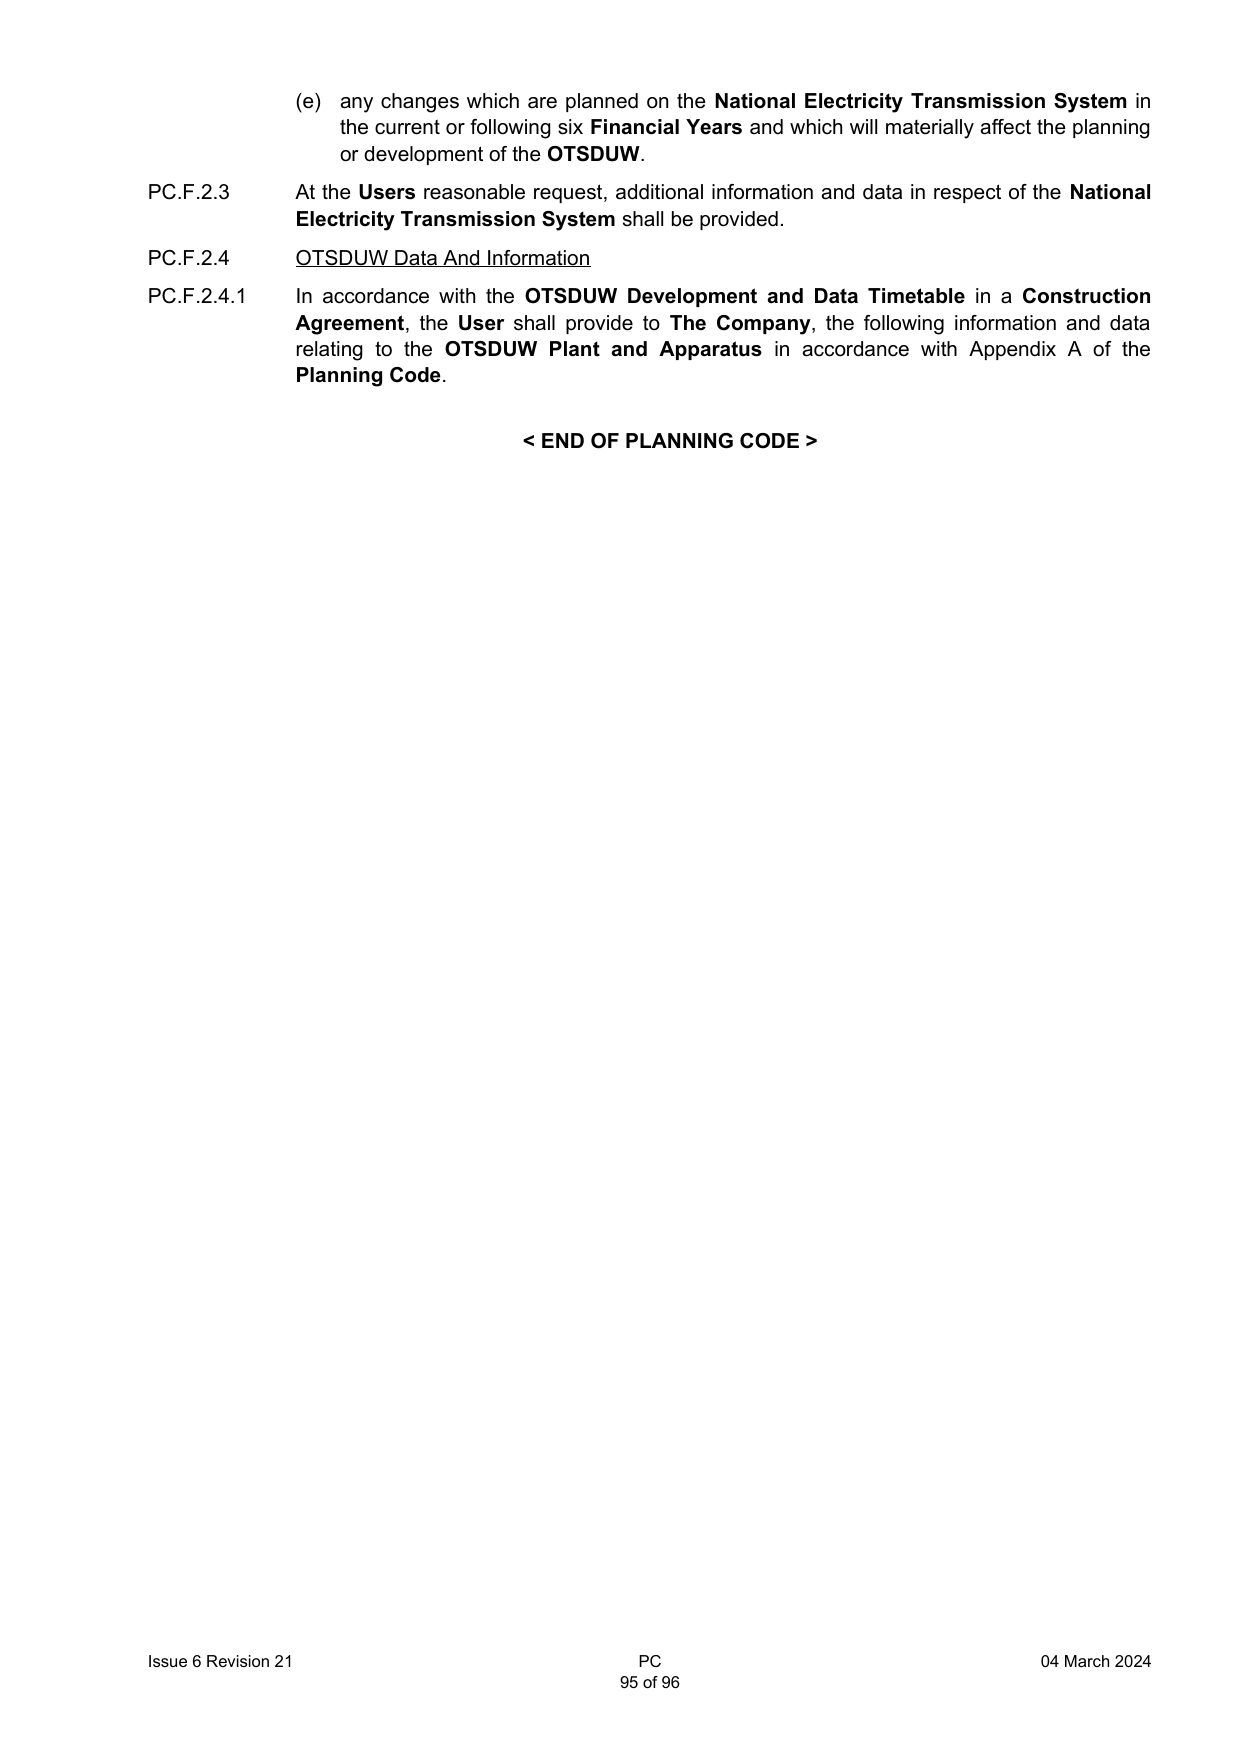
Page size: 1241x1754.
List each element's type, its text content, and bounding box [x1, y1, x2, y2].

text (e) any changes which are planned on the National Electricity Transmission System in the current or following six Financial Years and which will materially affect the planning or development of the OTSDUW. [295, 89, 1152, 165]
text PC.F.2.4 OTSDUW Data And Information [148, 245, 1152, 269]
text < END OF PLANNING CODE > [523, 428, 1152, 452]
text PC.F.2.3 At the Users reasonable request, additional information and data in respect of the National Electricity Transmission System shall be provided. [148, 180, 1152, 231]
text PC.F.2.4.1 In accordance with the OTSDUW Development and Data Timetable in a Construction Agreement, the User shall provide to The Company, the following information and data relating to the OTSDUW Plant and Apparatus in accordance with Appendix A of the Planning Code. [148, 284, 1152, 387]
